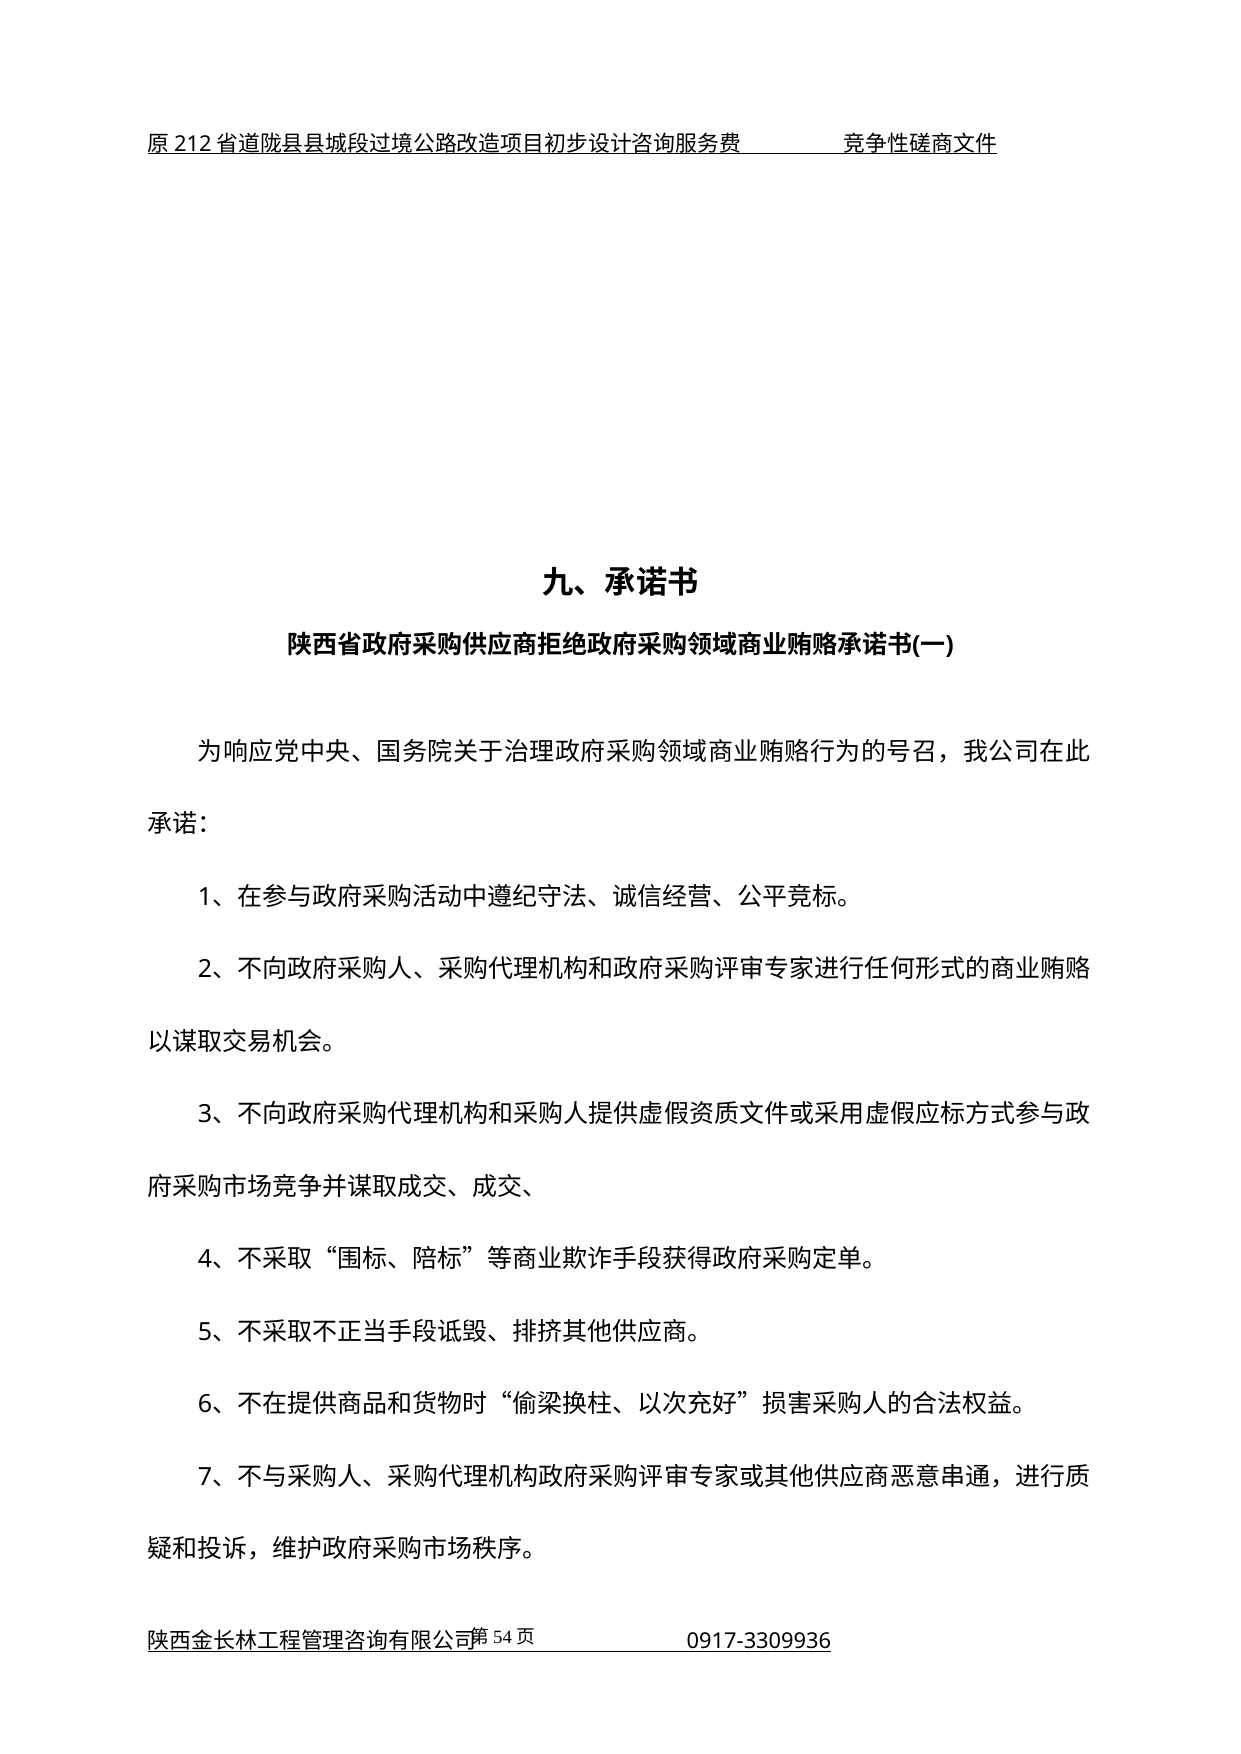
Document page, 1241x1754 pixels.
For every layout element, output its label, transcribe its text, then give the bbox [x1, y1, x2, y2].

text 6、不在提供商品和货物时“偷梁换柱、以次充好”损害采购人的合法权益。 [148, 1384, 1093, 1420]
text 陕西省政府采购供应商拒绝政府采购领域商业贿赂承诺书(一) [148, 625, 1093, 661]
subtitle 九、承诺书 [148, 557, 1093, 602]
text 2、不向政府采购人、采购代理机构和政府采购评审专家进行任何形式的商业贿赂以谋取交易机会。 [148, 949, 1093, 1057]
text 1、在参与政府采购活动中遵纪守法、诚信经营、公平竞标。 [148, 876, 1093, 912]
text 3、不向政府采购代理机构和采购人提供虚假资质文件或采用虚假应标方式参与政府采购市场竞争并谋取成交、成交、 [148, 1094, 1093, 1202]
text 4、不采取“围标、陪标”等商业欺诈手段获得政府采购定单。 [148, 1239, 1093, 1275]
text 为响应党中央、国务院关于治理政府采购领域商业贿赂行为的号召，我公司在此承诺： [148, 731, 1093, 840]
text 7、不与采购人、采购代理机构政府采购评审专家或其他供应商恶意串通，进行质疑和投诉，维护政府采购市场秩序。 [148, 1456, 1093, 1565]
text 5、不采取不正当手段诋毁、排挤其他供应商。 [148, 1311, 1093, 1347]
